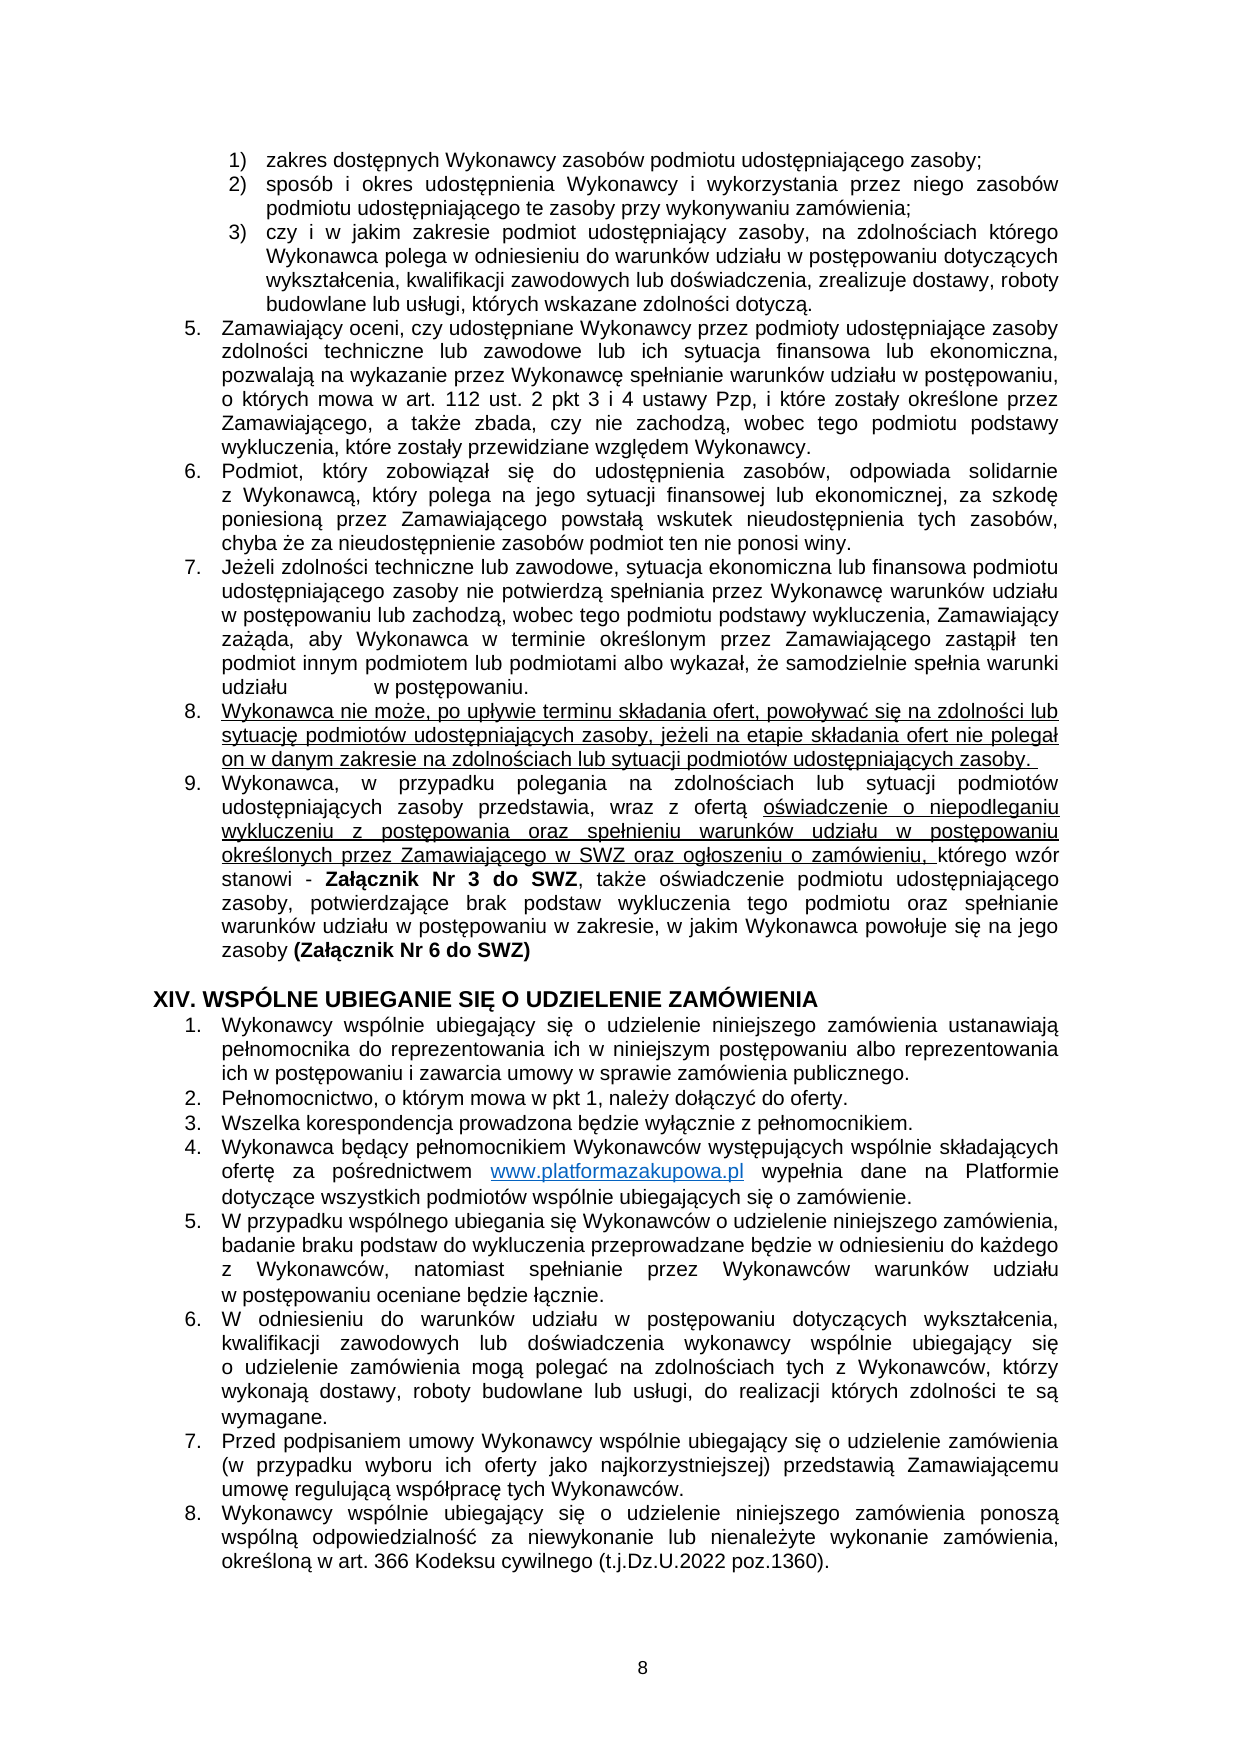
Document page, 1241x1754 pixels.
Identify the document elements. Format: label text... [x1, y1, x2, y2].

subtitle XIV. WSPÓLNE UBIEGANIE SIĘ O UDZIELENIE ZAMÓWIENIA [148, 986, 1093, 1012]
list czy i w jakim zakresie podmiot udostępniający zasoby, na zdolnościach którego Wykonawca polega w odniesieniu do warunków udziału w postępowaniu dotyczących wykształcenia, kwalifikacji zawodowych lub doświadczenia, zrealizuje dostawy, roboty budowlane lub usługi, których wskazane zdolności dotyczą. [228, 219, 1059, 315]
list Wykonawca, w przypadku polegania na zdolnościach lub sytuacji podmiotów udostępniających zasoby przedstawia, wraz z ofertą oświadczenie o niepodleganiu wykluczeniu z postępowania oraz spełnieniu warunków udziału w postępowaniu określonych przez Zamawiającego w SWZ oraz ogłoszeniu o zamówieniu, którego wzór stanowi - Załącznik Nr 3 do SWZ, także oświadczenie podmiotu udostępniającego zasoby, potwierdzające brak podstaw wykluczenia tego podmiotu oraz spełnianie warunków udziału w postępowaniu w zakresie, w jakim Wykonawca powołuje się na jego zasoby (Załącznik Nr 6 do SWZ) [184, 771, 1059, 962]
list Jeżeli zdolności techniczne lub zawodowe, sytuacja ekonomiczna lub finansowa podmiotu udostępniającego zasoby nie potwierdzą spełniania przez Wykonawcę warunków udziału w postępowaniu lub zachodzą, wobec tego podmiotu podstawy wykluczenia, Zamawiający zażąda, aby Wykonawca w terminie określonym przez Zamawiającego zastąpił ten podmiot innym podmiotem lub podmiotami albo wykazał, że samodzielnie spełnia warunki udziału w postępowaniu. [184, 555, 1059, 699]
list Wykonawcy wspólnie ubiegający się o udzielenie niniejszego zamówienia ponoszą wspólną odpowiedzialność za niewykonanie lub nienależyte wykonanie zamówienia, określoną w art. 366 Kodeksu cywilnego (t.j.Dz.U.2022 poz.1360). [184, 1501, 1059, 1573]
list Pełnomocnictwo, o którym mowa w pkt 1, należy dołączyć do oferty. [184, 1084, 1059, 1111]
list W przypadku wspólnego ubiegania się Wykonawców o udzielenie niniejszego zamówienia, badanie braku podstaw do wykluczenia przeprowadzane będzie w odniesieniu do każdego z Wykonawców, natomiast spełnianie przez Wykonawców warunków udziału w postępowaniu oceniane będzie łącznie. [184, 1209, 1059, 1307]
list Przed podpisaniem umowy Wykonawcy wspólnie ubiegający się o udzielenie zamówienia (w przypadku wyboru ich oferty jako najkorzystniejszej) przedstawią Zamawiającemu umowę regulującą współpracę tych Wykonawców. [184, 1429, 1059, 1501]
list Wykonawca będący pełnomocnikiem Wykonawców występujących wspólnie składających ofertę za pośrednictwem www.platformazakupowa.pl wypełnia dane na Platformie dotyczące wszystkich podmiotów wspólnie ubiegających się o zamówienie. [184, 1135, 1059, 1209]
list sposób i okres udostępnienia Wykonawcy i wykorzystania przez niego zasobów podmiotu udostępniającego te zasoby przy wykonywaniu zamówienia; [228, 172, 1059, 219]
list Wszelka korespondencja prowadzona będzie wyłącznie z pełnomocnikiem. [184, 1111, 1059, 1135]
list Zamawiający oceni, czy udostępniane Wykonawcy przez podmioty udostępniające zasoby zdolności techniczne lub zawodowe lub ich sytuacja finansowa lub ekonomiczna, pozwalają na wykazanie przez Wykonawcę spełnianie warunków udziału w postępowaniu, o których mowa w art. 112 ust. 2 pkt 3 i 4 ustawy Pzp, i które zostały określone przez Zamawiającego, a także zbada, czy nie zachodzą, wobec tego podmiotu podstawy wykluczenia, które zostały przewidziane względem Wykonawcy. [184, 315, 1059, 459]
list Podmiot, który zobowiązał się do udostępnienia zasobów, odpowiada solidarnie z Wykonawcą, który polega na jego sytuacji finansowej lub ekonomicznej, za szkodę poniesioną przez Zamawiającego powstałą wskutek nieudostępnienia tych zasobów, chyba że za nieudostępnienie zasobów podmiot ten nie ponosi winy. [184, 459, 1059, 555]
list Wykonawca nie może, po upływie terminu składania ofert, powoływać się na zdolności lub sytuację podmiotów udostępniających zasoby, jeżeli na etapie składania ofert nie polegał on w danym zakresie na zdolnościach lub sytuacji podmiotów udostępniających zasoby. [184, 699, 1059, 771]
list zakres dostępnych Wykonawcy zasobów podmiotu udostępniającego zasoby; [228, 148, 1059, 172]
list Wykonawcy wspólnie ubiegający się o udzielenie niniejszego zamówienia ustanawiają pełnomocnika do reprezentowania ich w niniejszym postępowaniu albo reprezentowania ich w postępowaniu i zawarcia umowy w sprawie zamówienia publicznego. [184, 1012, 1059, 1084]
list W odniesieniu do warunków udziału w postępowaniu dotyczących wykształcenia, kwalifikacji zawodowych lub doświadczenia wykonawcy wspólnie ubiegający się o udzielenie zamówienia mogą polegać na zdolnościach tych z Wykonawców, którzy wykonają dostawy, roboty budowlane lub usługi, do realizacji których zdolności te są wymagane. [184, 1307, 1059, 1429]
